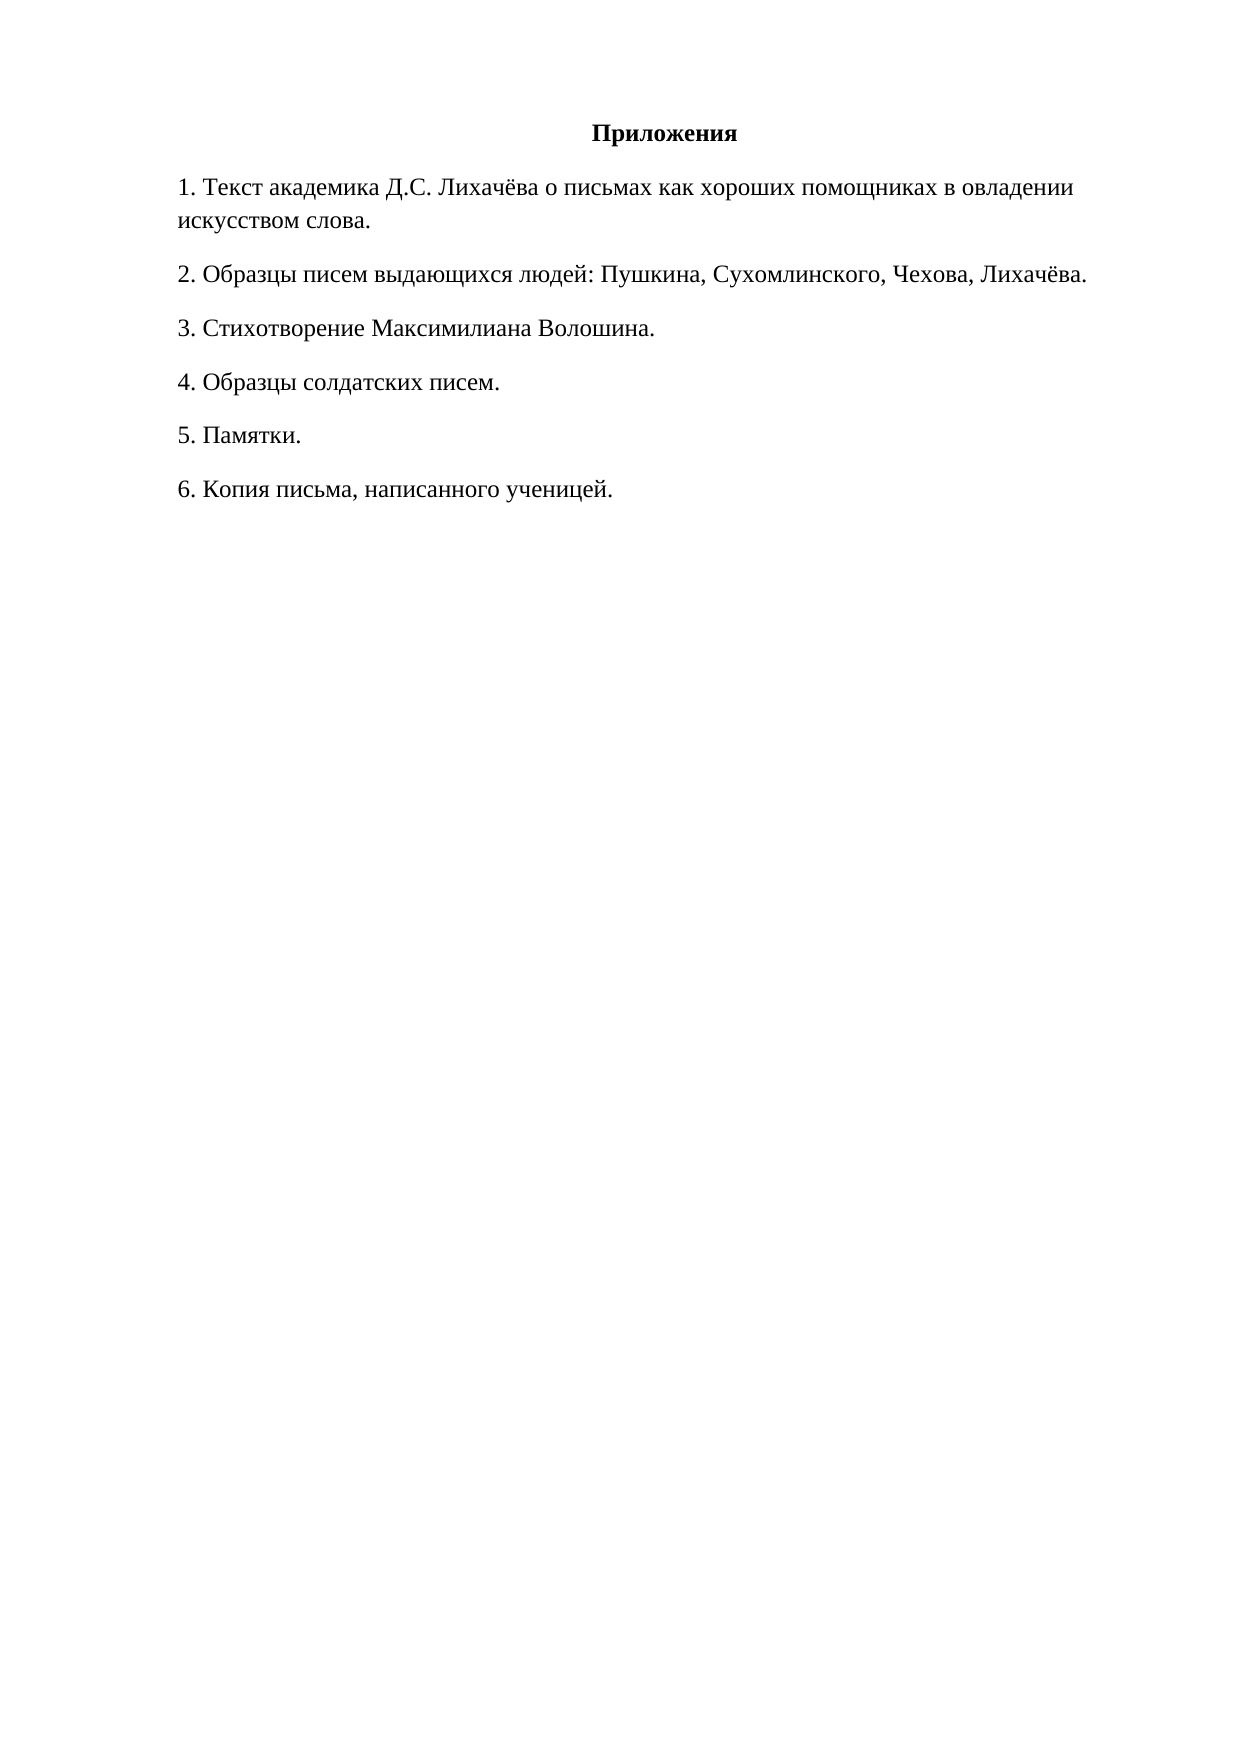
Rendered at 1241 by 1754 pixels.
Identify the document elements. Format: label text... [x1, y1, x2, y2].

list Приложения [177, 118, 1152, 147]
text 5. Памятки. [177, 420, 1152, 449]
text 2. Образцы писем выдающихся людей: Пушкина, Сухомлинского, Чехова, Лихачёва. [177, 259, 1152, 288]
text 6. Копия письма, написанного ученицей. [177, 474, 1152, 503]
text 1. Текст академика Д.С. Лихачёва о письмах как хороших помощниках в овладении искусством слова. [177, 172, 1152, 234]
text 3. Стихотворение Максимилиана Волошина. [177, 313, 1152, 341]
text 4. Образцы солдатских писем. [177, 367, 1152, 395]
